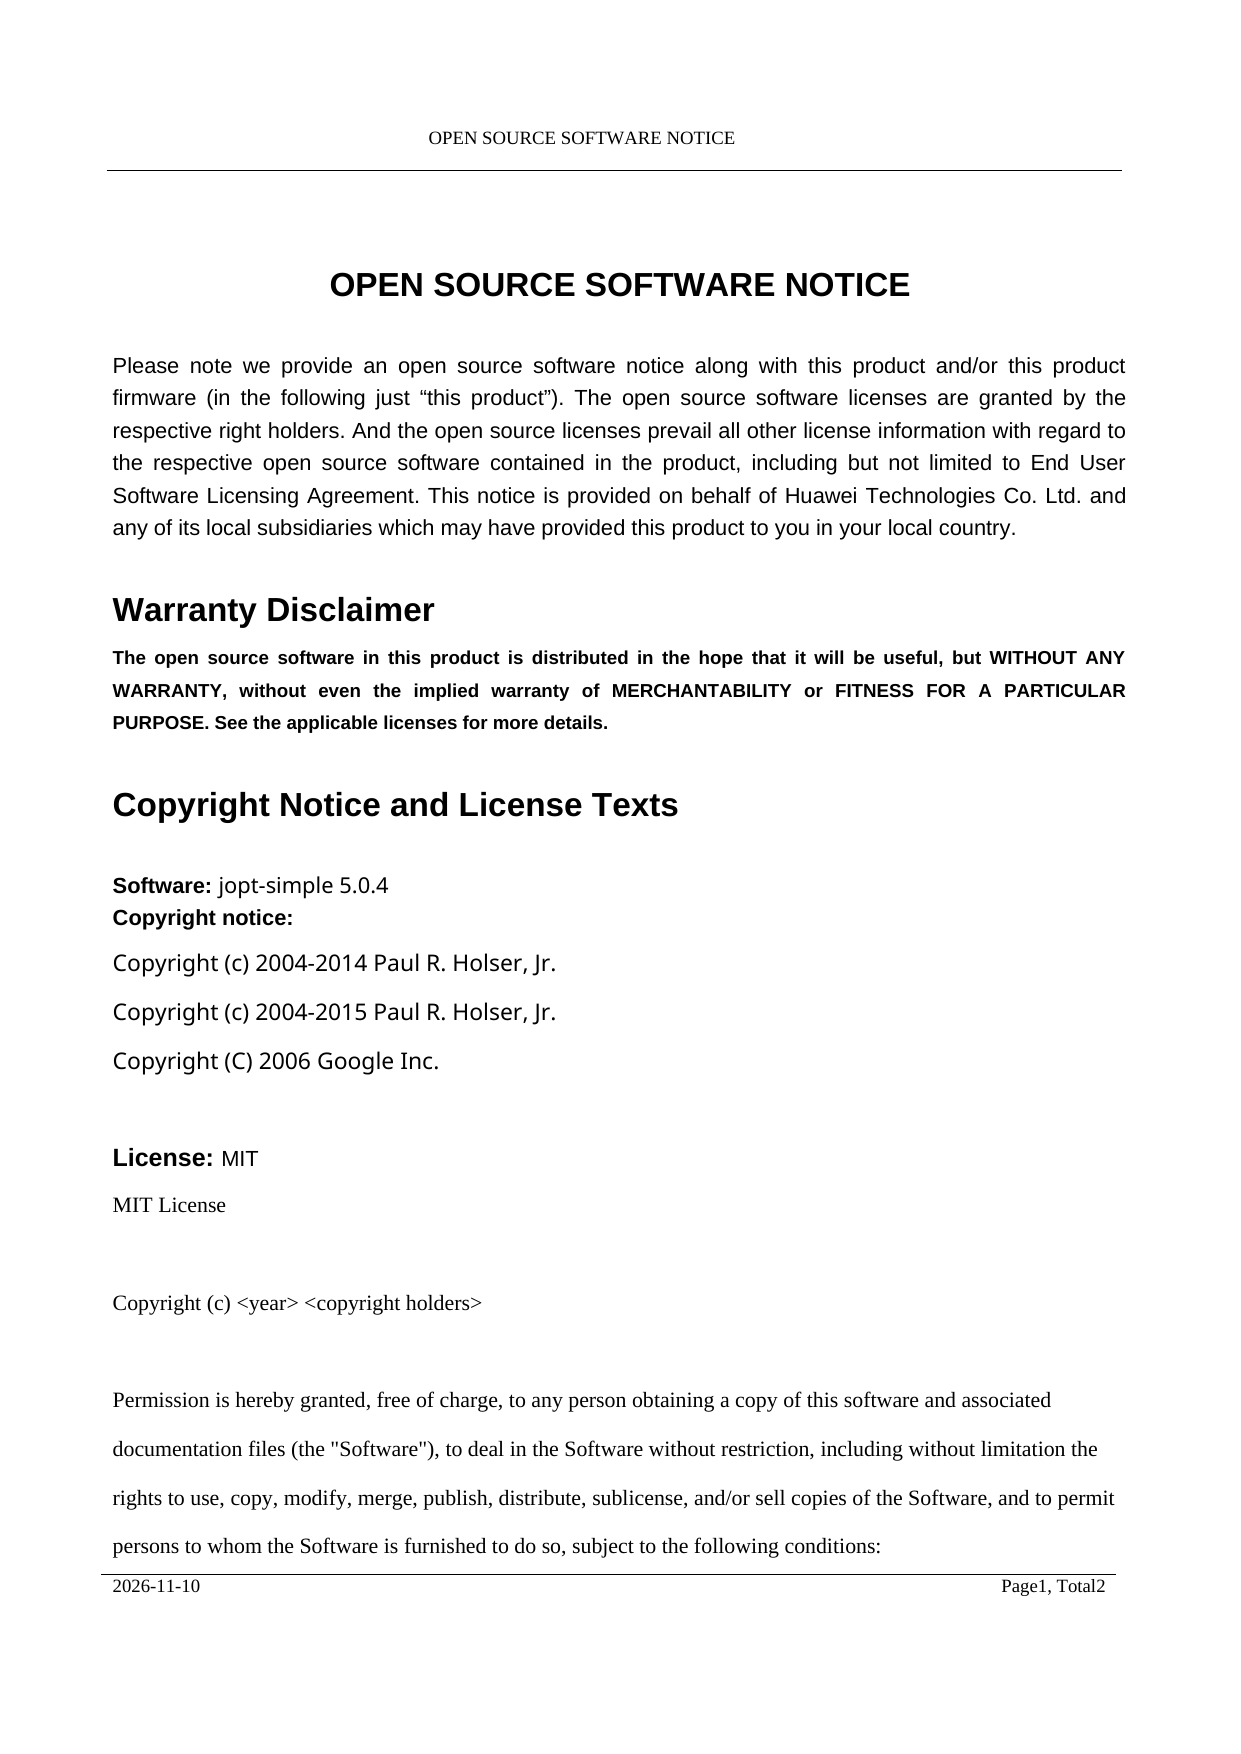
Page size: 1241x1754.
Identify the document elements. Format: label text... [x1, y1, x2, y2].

text Warranty Disclaimer [112, 576, 1128, 641]
text Copyright notice: [112, 901, 1128, 934]
text Copyright (c) 2004-2014 Paul R. Holser, Jr. Copyright (c) 2004-2015 Paul R. Holser, Jr. Copyright (C) 2006 Google Inc. [112, 947, 1128, 1125]
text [112, 1188, 1128, 1562]
text Software: jopt-simple 5.0.4 [112, 869, 1128, 901]
text Please note we provide an open source software notice along with this product and/or this product firmware (in the following just “this product”). The open source software licenses are granted by the respective right holders. And the open source licenses prevail all other license information with regard to the respective open source software contained in the product, including but not limited to End User Software Licensing Agreement. This notice is provided on behalf of Huawei Technologies Co. Ltd. and any of its local subsidiaries which may have provided this product to you in your local country. [112, 349, 1128, 544]
text OPEN SOURCE SOFTWARE NOTICE [112, 251, 1128, 316]
text The open source software in this product is distributed in the hope that it will be useful, but WITHOUT ANY WARRANTY, without even the implied warranty of MERCHANTABILITY or FITNESS FOR A PARTICULAR PURPOSE. See the applicable licenses for more details. [112, 641, 1128, 739]
text License: MIT [112, 1142, 1128, 1174]
text Copyright Notice and License Texts [112, 771, 1128, 836]
